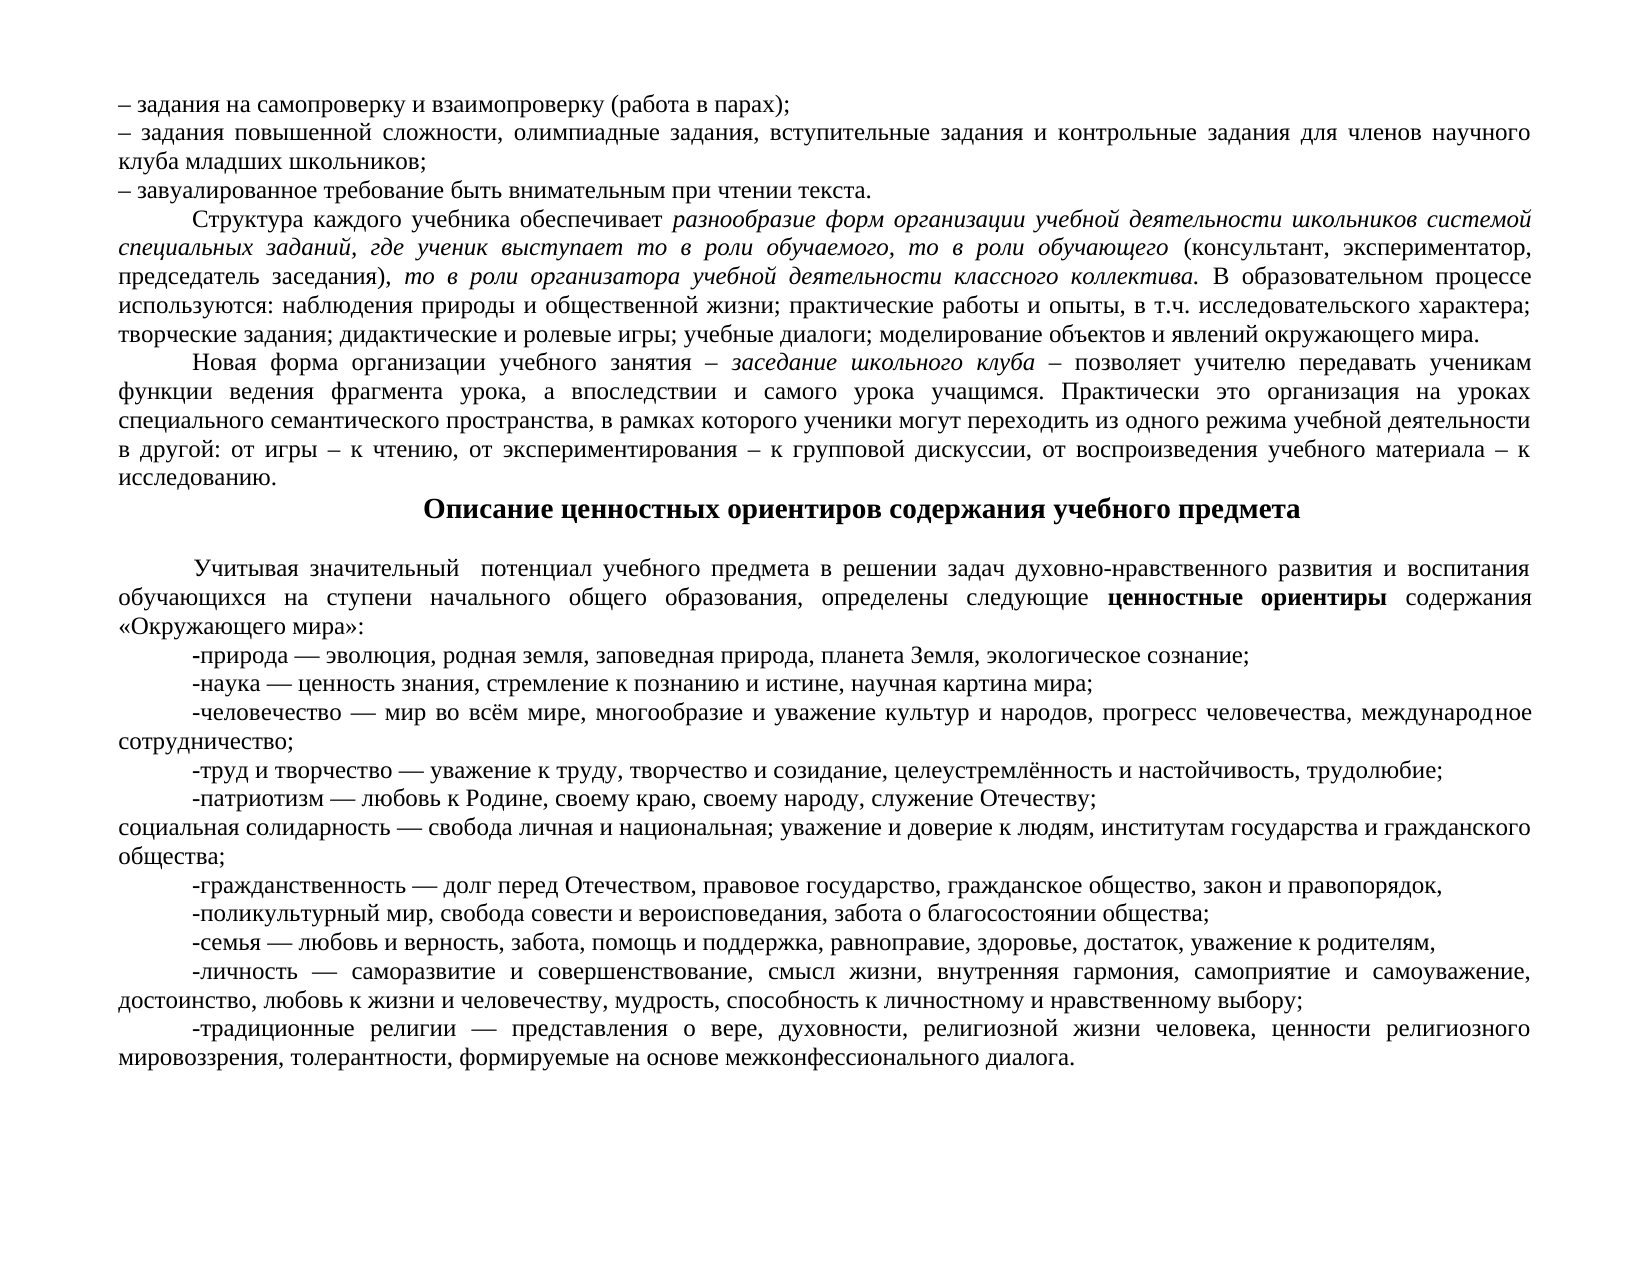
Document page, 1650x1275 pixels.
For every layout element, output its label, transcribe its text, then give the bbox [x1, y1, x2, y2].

text – задания повышенной сложности, олимпиадные задания, вступительные задания и контрольные задания для членов научного клуба младших школьников; [118, 117, 1532, 175]
text Структура каждого учебника обеспечивает разнообразие форм организации учебной деятельности школьников системой специальных заданий, где ученик выступает то в роли обучаемого, то в роли обучающего (консультант, экспериментатор, председатель заседания), то в роли организатора учебной деятельности классного коллектива. В образовательном процессе используются: наблюдения природы и общественной жизни; практические работы и опыты, в т.ч. исследовательского характера; творческие задания; дидактические и ролевые игры; учебные диалоги; моделирование объектов и явлений окружающего мира. [118, 204, 1532, 347]
text -личность — саморазвитие и совершенствование, смысл жизни, внутренняя гармония, самоприятие и самоуважение, достоинство, любовь к жизни и человечеству, мудрость, способность к личностному и нравственному выбору; [118, 956, 1532, 1013]
text -труд и творчество — уважение к труду, творчество и созидание, целеустремлённость и настойчивость, трудолюбие; [118, 755, 1532, 783]
text -патриотизм — любовь к Родине, своему краю, своему народу, служение Отечеству; [118, 783, 1532, 812]
text -традиционные религии — представления о вере, духовности, религиозной жизни человека, ценности религиозного мировоззрения, толерантности, формируемые на основе межконфессионального диалога. [118, 1013, 1532, 1071]
text – задания на самопроверку и взаимопроверку (работа в парах); [118, 89, 1532, 117]
text Учитывая значительный потенциал учебного предмета в решении задач духовно-нравственного развития и воспитания обучающихся на ступени начального общего образования, определены следующие ценностные ориентиры содержания «Окружающего мира»: [118, 553, 1532, 640]
text -гражданственность — долг перед Отечеством, правовое государство, гражданское общество, закон и правопорядок, [118, 870, 1532, 898]
text -природа — эволюция, родная земля, заповедная природа, планета Земля, экологическое сознание; [118, 640, 1532, 668]
text -наука — ценность знания, стремление к познанию и истине, научная картина мира; [118, 668, 1532, 697]
text -поликультурный мир, свобода совести и вероисповедания, забота о благосостоянии общества; [118, 898, 1532, 927]
text Описание ценностных ориентиров содержания учебного предмета [118, 491, 1532, 525]
text Новая форма организации учебного занятия – заседание школьного клуба – позволяет учителю передавать ученикам функции ведения фрагмента урока, а впоследствии и самого урока учащимся. Практически это организация на уроках специального семантического пространства, в рамках которого ученики могут переходить из одного режима учебной деятельности в другой: от игры – к чтению, от экспериментирования – к групповой дискуссии, от воспроизведения учебного материала – к исследованию. [118, 347, 1532, 491]
text -человечество — мир во всём мире, многообразие и уважение культур и народов, прогресс человечества, международное сотрудничество; [118, 697, 1532, 755]
text социальная солидарность — свобода личная и национальная; уважение и доверие к людям, институтам государства и гражданского общества; [118, 812, 1532, 870]
text – завуалированное требование быть внимательным при чтении текста. [118, 175, 1532, 204]
text -семья — любовь и верность, забота, помощь и поддержка, равноправие, здоровье, достаток, уважение к родителям, [118, 927, 1532, 956]
